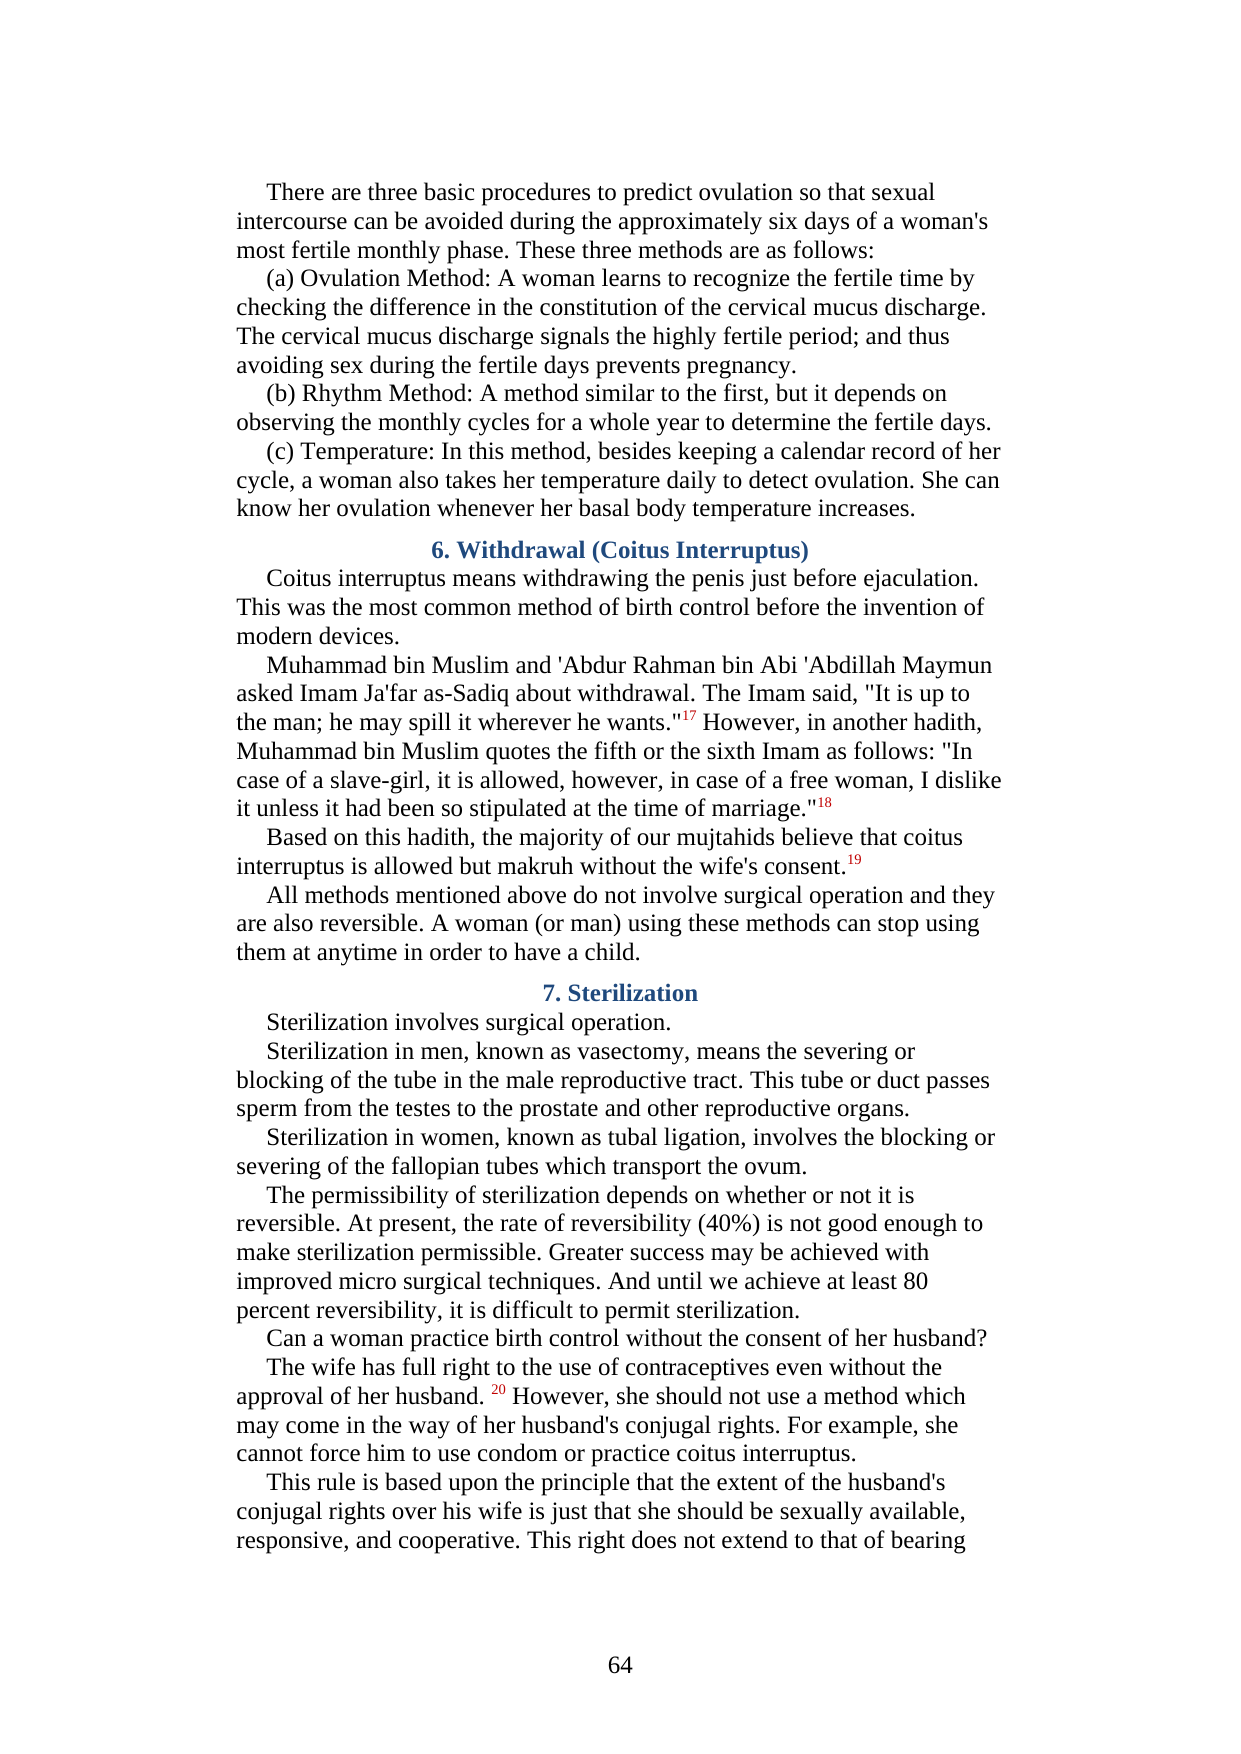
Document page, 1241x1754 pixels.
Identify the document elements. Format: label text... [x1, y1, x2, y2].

subtitle 6. Withdrawal (Coitus Interruptus) [236, 535, 1004, 563]
text Can a woman practice birth control without the consent of her husband? [236, 1323, 1004, 1352]
text All methods mentioned above do not involve surgical operation and they are also reversible. A woman (or man) using these methods can stop using them at anytime in order to have a child. [236, 880, 1004, 966]
text Sterilization involves surgical operation. [236, 1007, 1004, 1036]
text (a) Ovulation Method: A woman learns to recognize the fertile time by checking the difference in the constitution of the cervical mucus discharge. The cervical mucus discharge signals the highly fertile period; and thus avoiding sex during the fertile days prevents pregnancy. [236, 263, 1004, 378]
text Based on this hadith, the majority of our mujtahids believe that coitus interruptus is allowed but makruh without the wife's consent.19 [236, 822, 1004, 880]
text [236, 1467, 1004, 1553]
text Coitus interruptus means withdrawing the penis just before ejaculation. This was the most common method of birth control before the invention of modern devices. [236, 563, 1004, 650]
text There are three basic procedures to predict ovulation so that sexual intercourse can be avoided during the approximately six days of a woman's most fertile monthly phase. These three methods are as follows: [236, 177, 1004, 263]
subtitle 7. Sterilization [236, 978, 1004, 1007]
text Sterilization in men, known as vasectomy, means the severing or blocking of the tube in the male reproductive tract. This tube or duct passes sperm from the testes to the prostate and other reproductive organs. [236, 1036, 1004, 1122]
text (c) Temperature: In this method, besides keeping a calendar record of her cycle, a woman also takes her temperature daily to detect ovulation. She can know her ovulation whenever her basal body temperature increases. [236, 436, 1004, 522]
text (b) Rhythm Method: A method similar to the first, but it depends on observing the monthly cycles for a whole year to determine the fertile days. [236, 378, 1004, 436]
text The wife has full right to the use of contraceptives even without the approval of her husband. 20 However, she should not use a method which may come in the way of her husband's conjugal rights. For example, she cannot force him to use condom or practice coitus interruptus. [236, 1352, 1004, 1467]
text Sterilization in women, known as tubal ligation, involves the blocking or severing of the fallopian tubes which transport the ovum. [236, 1122, 1004, 1180]
text The permissibility of sterilization depends on whether or not it is reversible. At present, the rate of reversibility (40%) is not good enough to make sterilization permissible. Greater success may be achieved with improved micro surgical techniques. And until we achieve at least 80 percent reversibility, it is difficult to permit sterilization. [236, 1180, 1004, 1323]
text Muhammad bin Muslim and 'Abdur Rahman bin Abi 'Abdillah Maymun asked Imam Ja'far as-Sadiq about withdrawal. The Imam said, "It is up to the man; he may spill it wherever he wants."17 However, in another hadith, Muhammad bin Muslim quotes the fifth or the sixth Imam as follows: "In case of a slave-girl, it is allowed, however, in case of a free woman, I dislike it unless it had been so stipulated at the time of marriage."18 [236, 650, 1004, 822]
